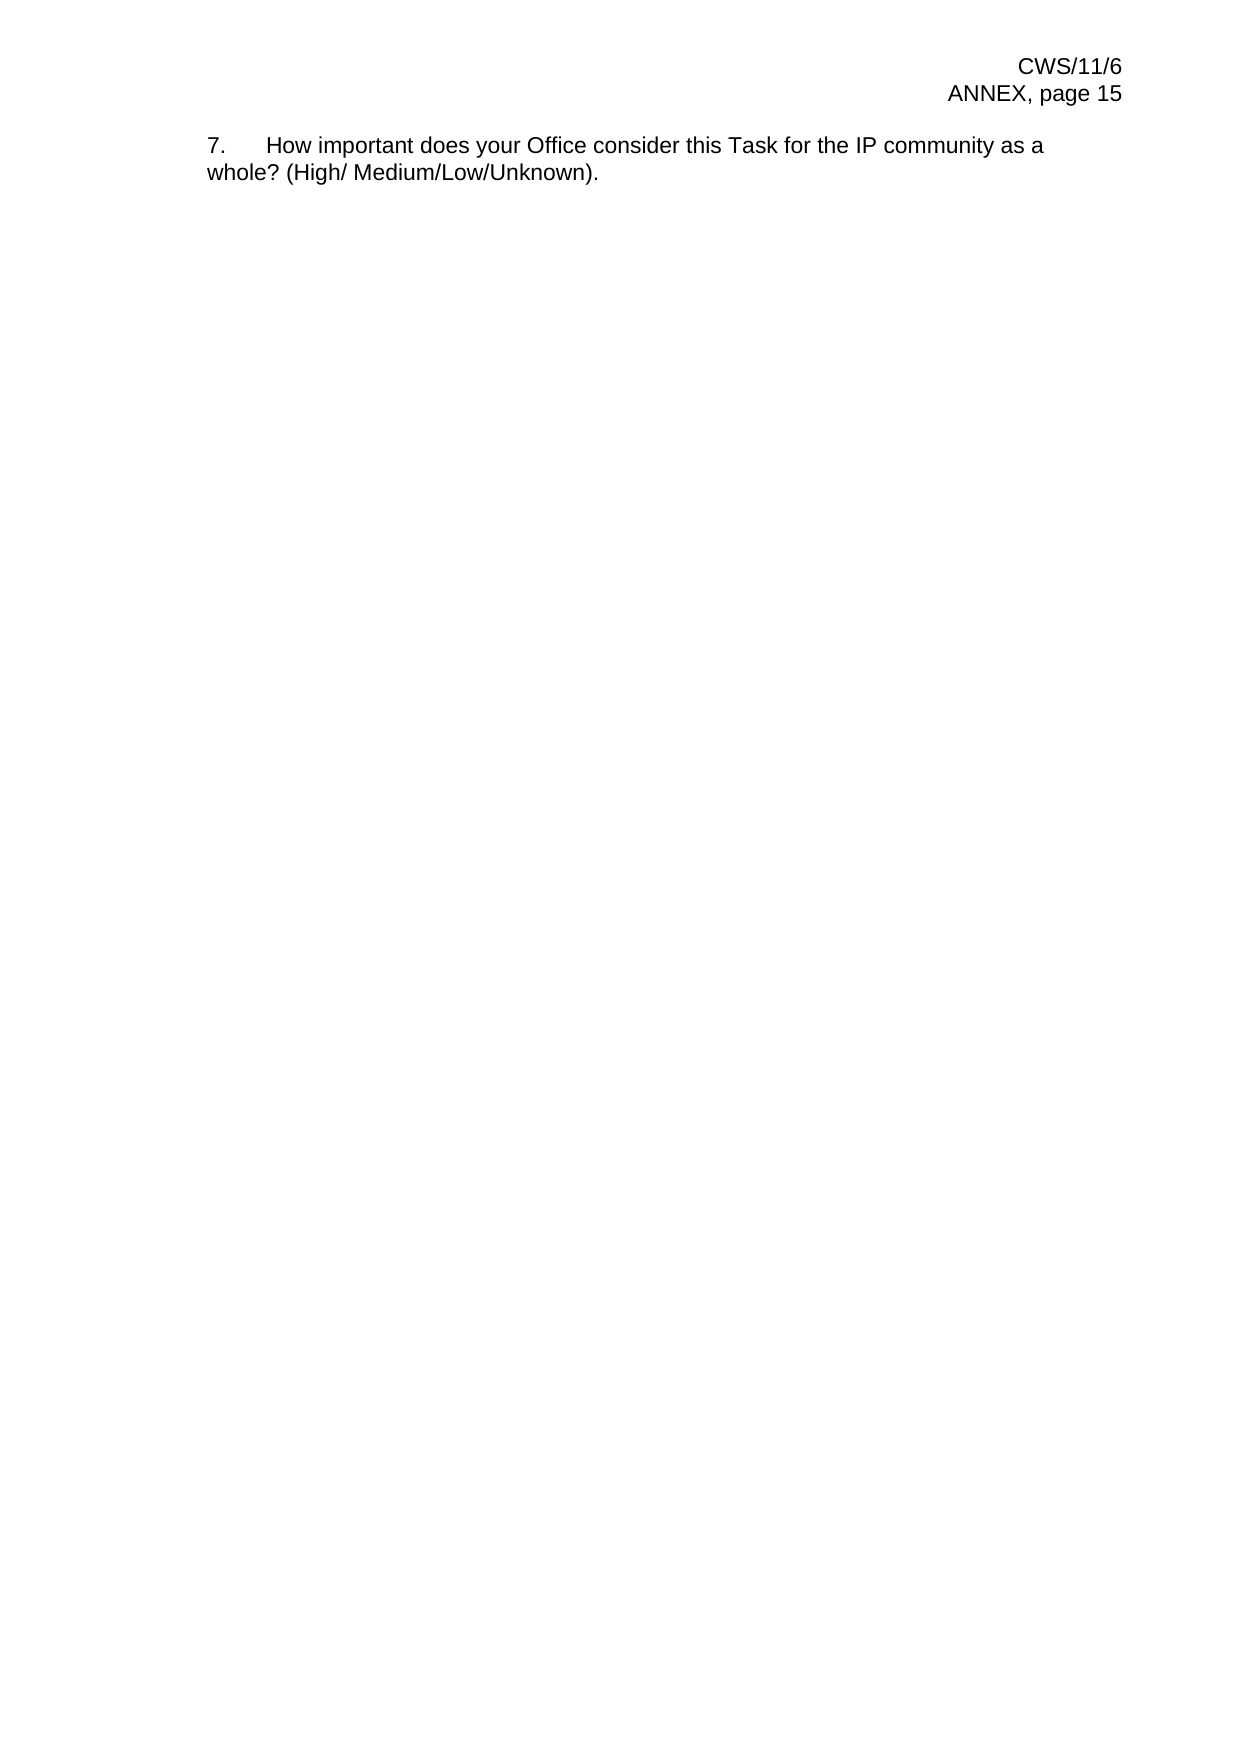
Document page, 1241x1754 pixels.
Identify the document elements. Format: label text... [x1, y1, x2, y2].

text How important does your Office consider this Task for the IP community as a whole? (High/ Medium/Low/Unknown). [207, 132, 1122, 185]
